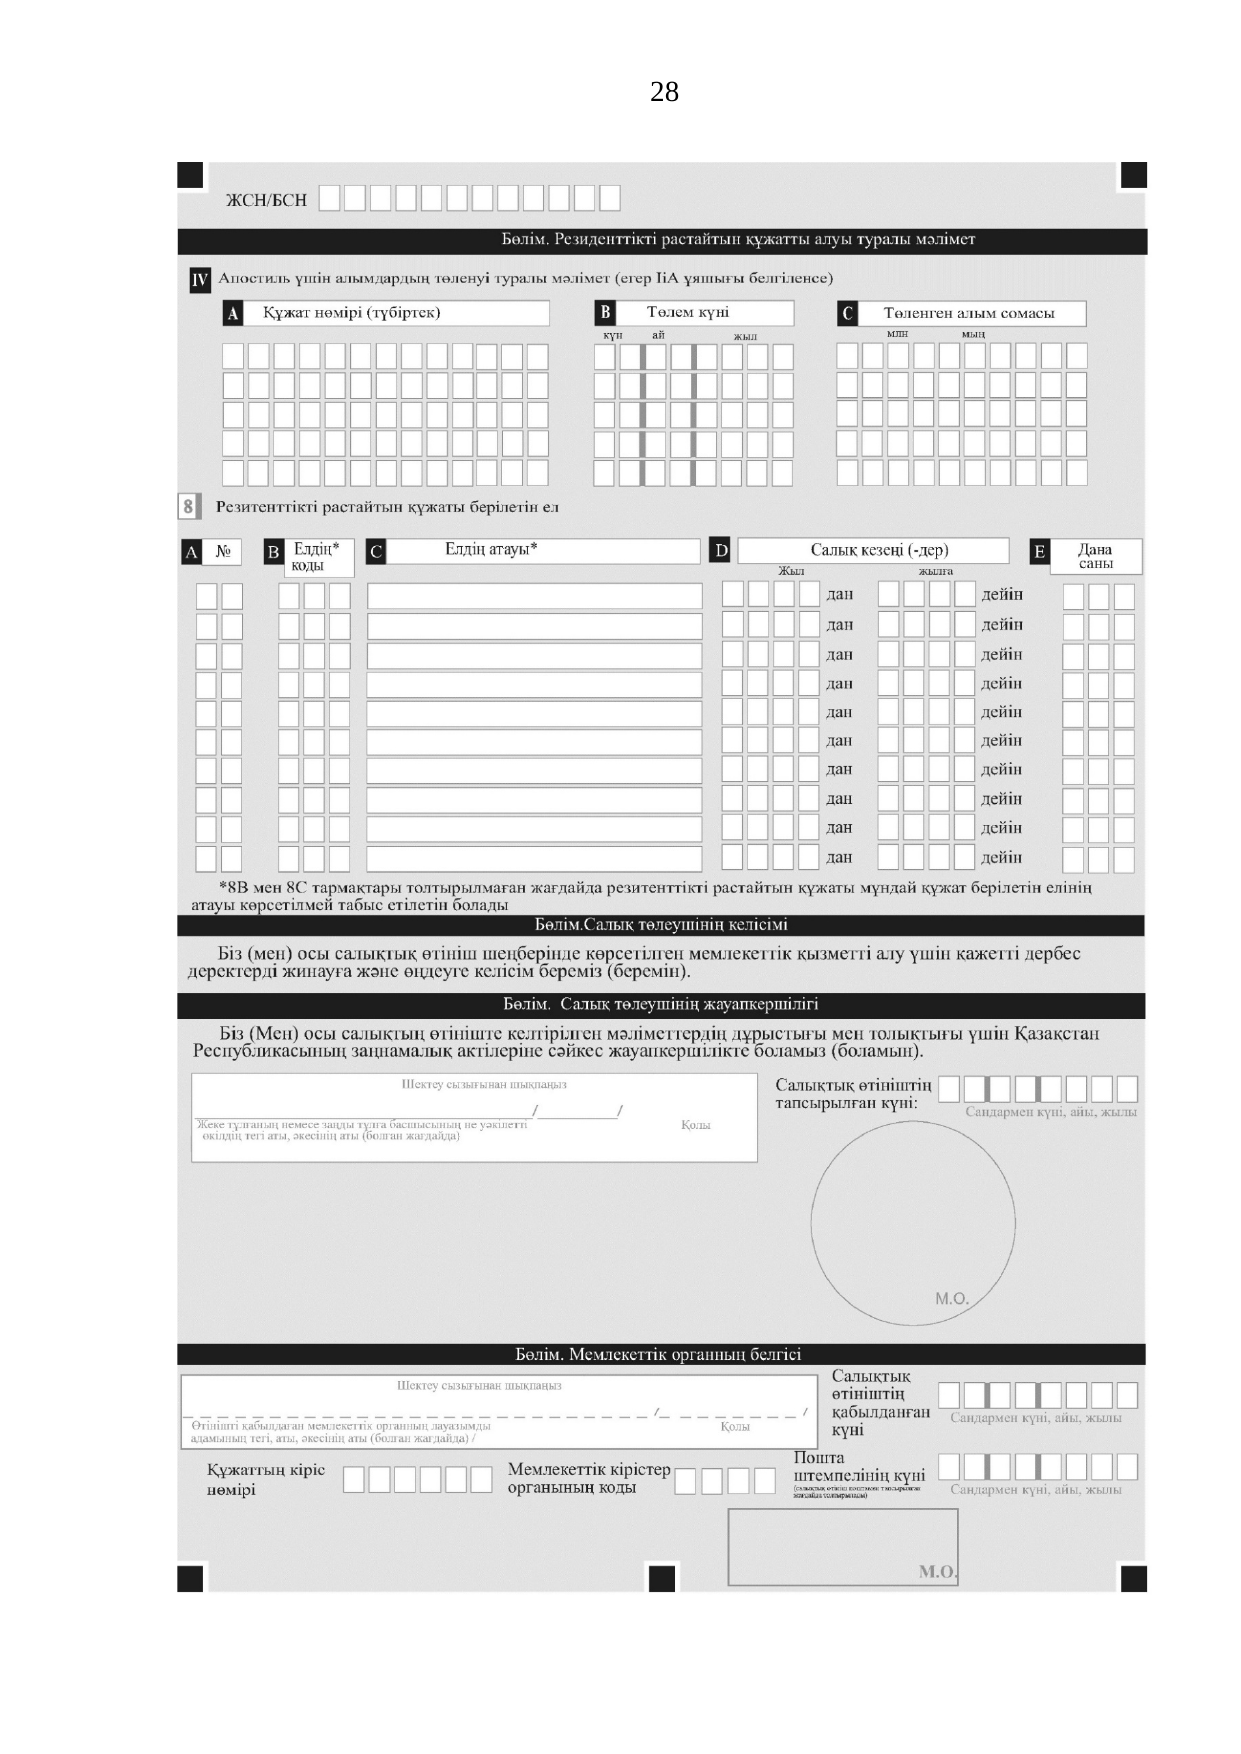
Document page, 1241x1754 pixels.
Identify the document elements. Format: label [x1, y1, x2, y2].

picture [177, 162, 1152, 1595]
